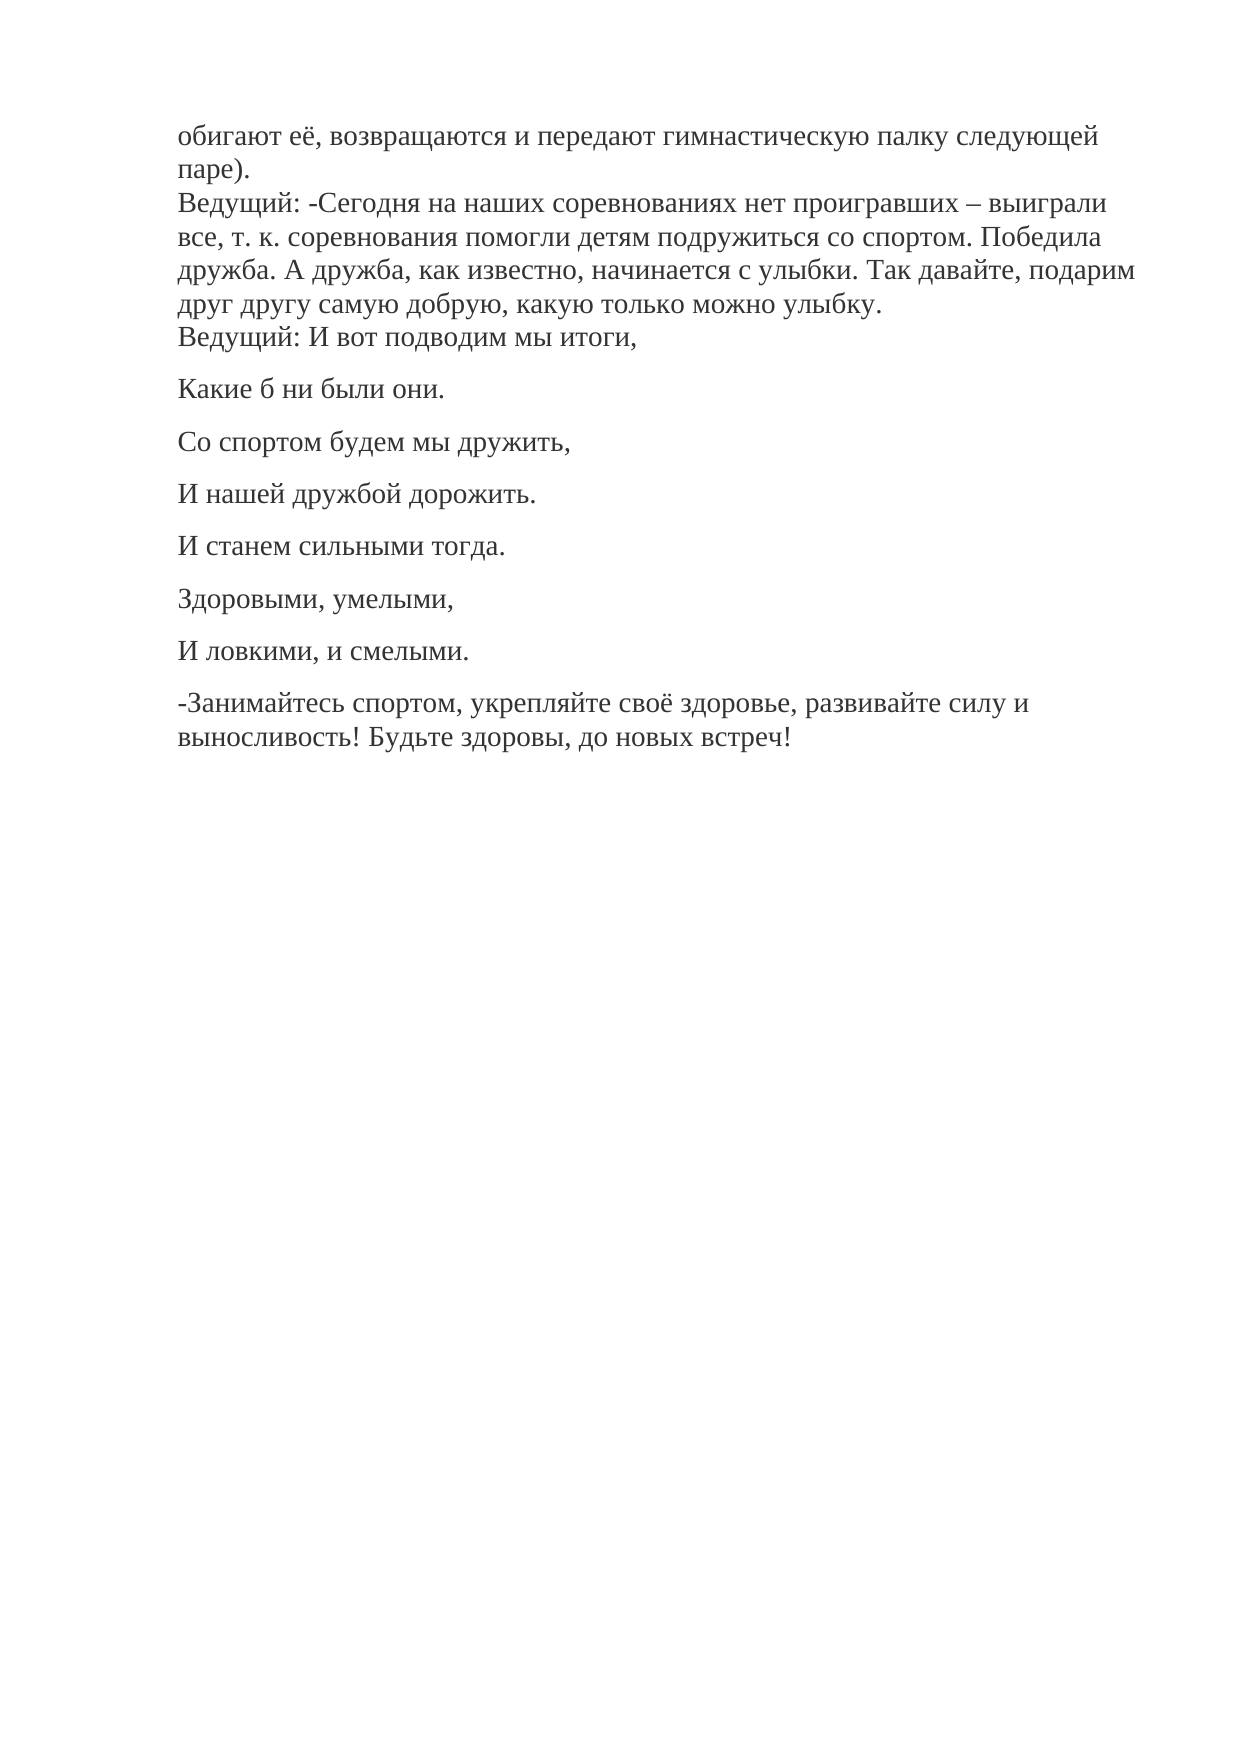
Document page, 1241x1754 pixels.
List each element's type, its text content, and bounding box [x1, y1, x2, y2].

text И станем сильными тогда. [177, 528, 1152, 562]
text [177, 118, 1152, 185]
text Ведущий: -Сегодня на наших соревнованиях нет проигравших – выиграли все, т. к. соревнования помогли детям подружиться со спортом. Победила дружба. А дружба, как известно, начинается с улыбки. Так давайте, подарим друг другу самую добрую, какую только можно улыбку. [177, 185, 1152, 319]
text Здоровыми, умелыми, [177, 581, 1152, 614]
text -Занимайтесь спортом, укрепляйте своё здоровье, развивайте силу и выносливость! Будьте здоровы, до новых встреч! [177, 685, 1152, 752]
text Со спортом будем мы дружить, [177, 424, 1152, 457]
text Ведущий: И вот подводим мы итоги, [177, 319, 1152, 353]
text Какие б ни были они. [177, 372, 1152, 405]
text И ловкими, и смелыми. [177, 633, 1152, 667]
text И нашей дружбой дорожить. [177, 476, 1152, 510]
